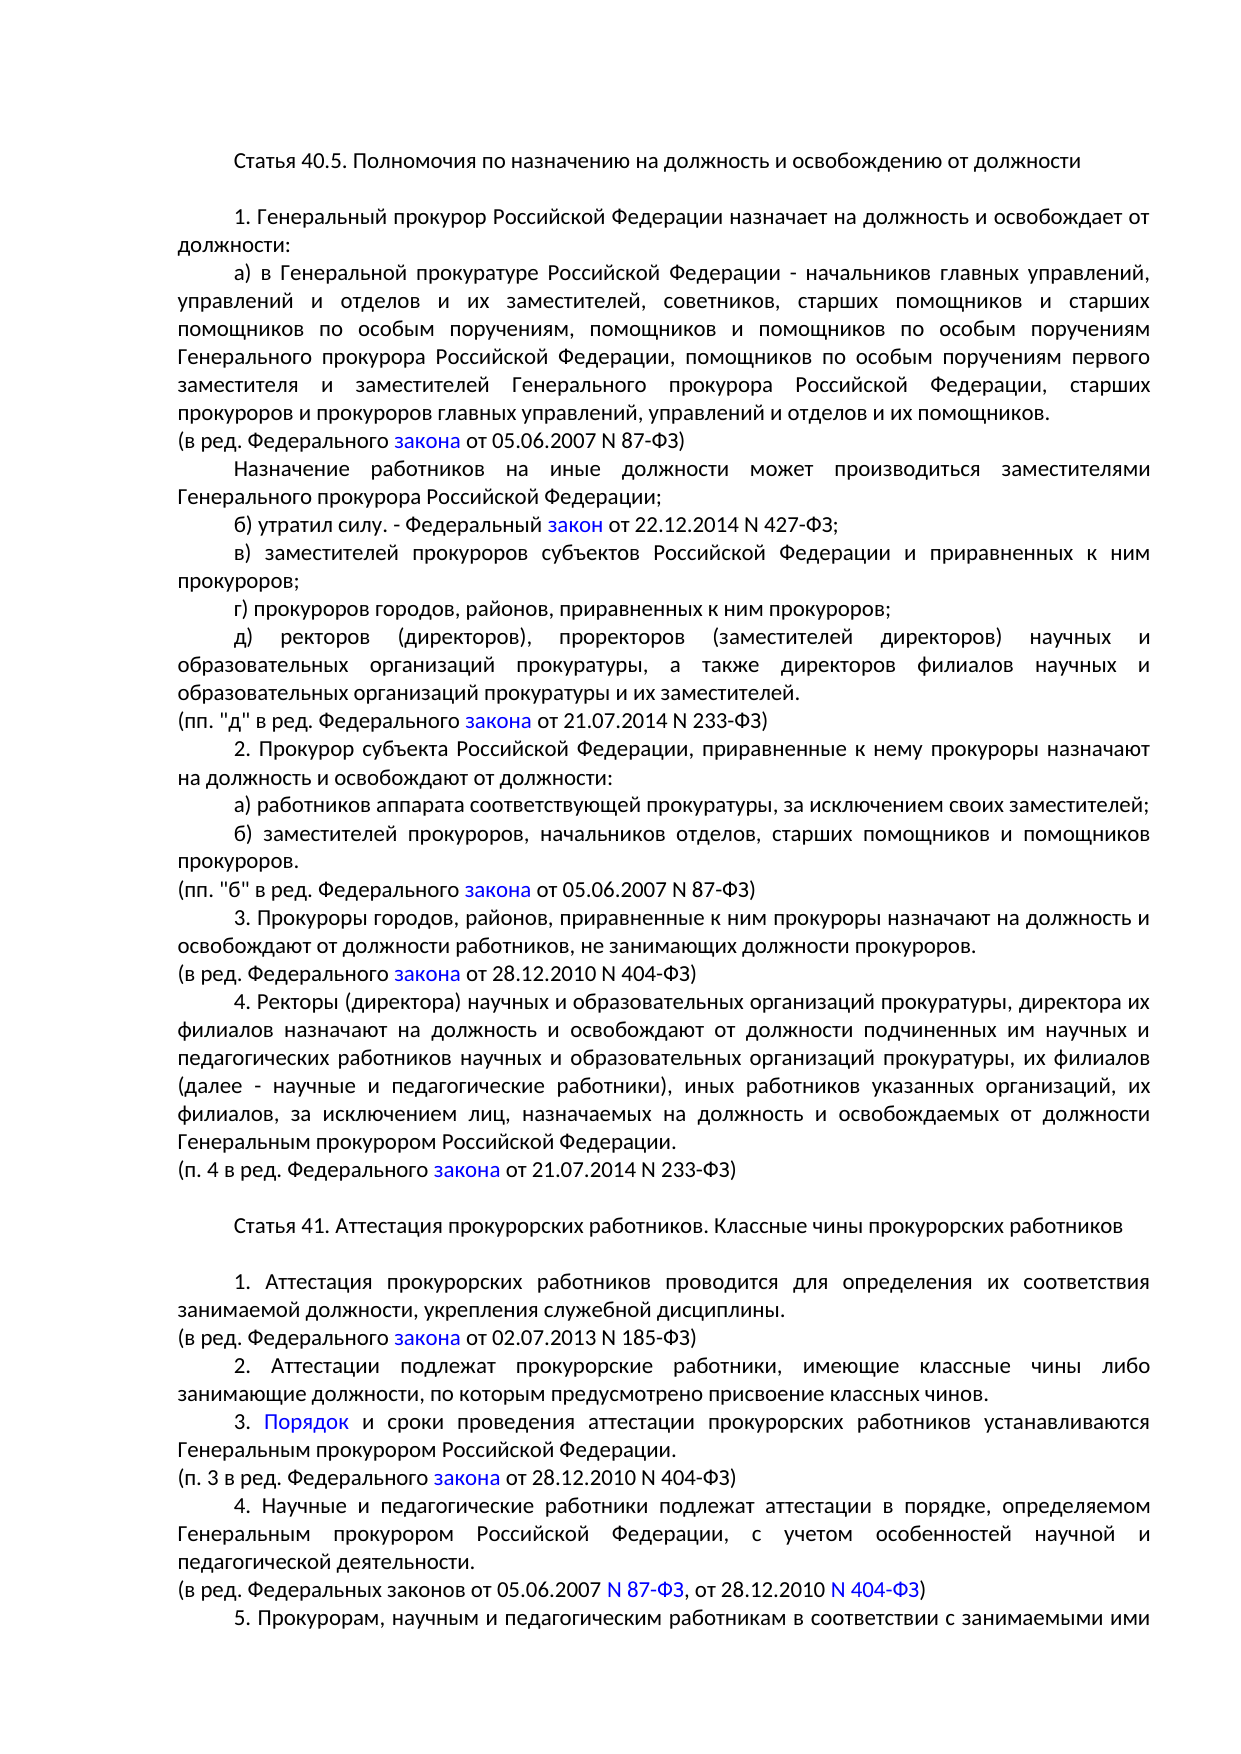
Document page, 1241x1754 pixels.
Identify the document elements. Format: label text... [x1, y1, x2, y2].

text (в ред. Федерального закона от 02.07.2013 N 185-ФЗ) [177, 1323, 1152, 1351]
text (в ред. Федерального закона от 05.06.2007 N 87-ФЗ) [177, 426, 1152, 454]
text (п. 4 в ред. Федерального закона от 21.07.2014 N 233-ФЗ) [177, 1155, 1152, 1183]
text 3. Порядок и сроки проведения аттестации прокурорских работников устанавливаются Генеральным прокурором Российской Федерации. [177, 1407, 1152, 1463]
text 4. Ректоры (директора) научных и образовательных организаций прокуратуры, директора их филиалов назначают на должность и освобождают от должности подчиненных им научных и педагогических работников научных и образовательных организаций прокуратуры, их филиалов (далее - научные и педагогические работники), иных работников указанных организаций, их филиалов, за исключением лиц, назначаемых на должность и освобождаемых от должности Генеральным прокурором Российской Федерации. [177, 987, 1152, 1155]
text д) ректоров (директоров), проректоров (заместителей директоров) научных и образовательных организаций прокуратуры, а также директоров филиалов научных и образовательных организаций прокуратуры и их заместителей. [177, 622, 1152, 707]
text (в ред. Федеральных законов от 05.06.2007 N 87-ФЗ, от 28.12.2010 N 404-ФЗ) [177, 1575, 1152, 1603]
text 1. Аттестация прокурорских работников проводится для определения их соответствия занимаемой должности, укрепления служебной дисциплины. [177, 1267, 1152, 1323]
text Статья 40.5. Полномочия по назначению на должность и освобождению от должности [177, 146, 1152, 174]
text б) заместителей прокуроров, начальников отделов, старших помощников и помощников прокуроров. [177, 819, 1152, 875]
text (пп. "б" в ред. Федерального закона от 05.06.2007 N 87-ФЗ) [177, 875, 1152, 903]
text 2. Прокурор субъекта Российской Федерации, приравненные к нему прокуроры назначают на должность и освобождают от должности: [177, 734, 1152, 791]
text 3. Прокуроры городов, районов, приравненные к ним прокуроры назначают на должность и освобождают от должности работников, не занимающих должности прокуроров. [177, 903, 1152, 959]
text Назначение работников на иные должности может производиться заместителями Генерального прокурора Российской Федерации; [177, 454, 1152, 510]
text Статья 41. Аттестация прокурорских работников. Классные чины прокурорских работников [177, 1211, 1152, 1239]
text г) прокуроров городов, районов, приравненных к ним прокуроров; [177, 594, 1152, 622]
text а) в Генеральной прокуратуре Российской Федерации - начальников главных управлений, управлений и отделов и их заместителей, советников, старших помощников и старших помощников по особым поручениям, помощников и помощников по особым поручениям Генерального прокурора Российской Федерации, помощников по особым поручениям первого заместителя и заместителей Генерального прокурора Российской Федерации, старших прокуроров и прокуроров главных управлений, управлений и отделов и их помощников. [177, 258, 1152, 426]
text б) утратил силу. - Федеральный закон от 22.12.2014 N 427-ФЗ; [177, 510, 1152, 538]
text 2. Аттестации подлежат прокурорские работники, имеющие классные чины либо занимающие должности, по которым предусмотрено присвоение классных чинов. [177, 1351, 1152, 1407]
text (пп. "д" в ред. Федерального закона от 21.07.2014 N 233-ФЗ) [177, 707, 1152, 734]
text 4. Научные и педагогические работники подлежат аттестации в порядке, определяемом Генеральным прокурором Российской Федерации, с учетом особенностей научной и педагогической деятельности. [177, 1491, 1152, 1575]
text а) работников аппарата соответствующей прокуратуры, за исключением своих заместителей; [177, 791, 1152, 819]
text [177, 1603, 1152, 1631]
text (в ред. Федерального закона от 28.12.2010 N 404-ФЗ) [177, 959, 1152, 987]
text (п. 3 в ред. Федерального закона от 28.12.2010 N 404-ФЗ) [177, 1463, 1152, 1491]
text 1. Генеральный прокурор Российской Федерации назначает на должность и освобождает от должности: [177, 202, 1152, 258]
text в) заместителей прокуроров субъектов Российской Федерации и приравненных к ним прокуроров; [177, 538, 1152, 594]
